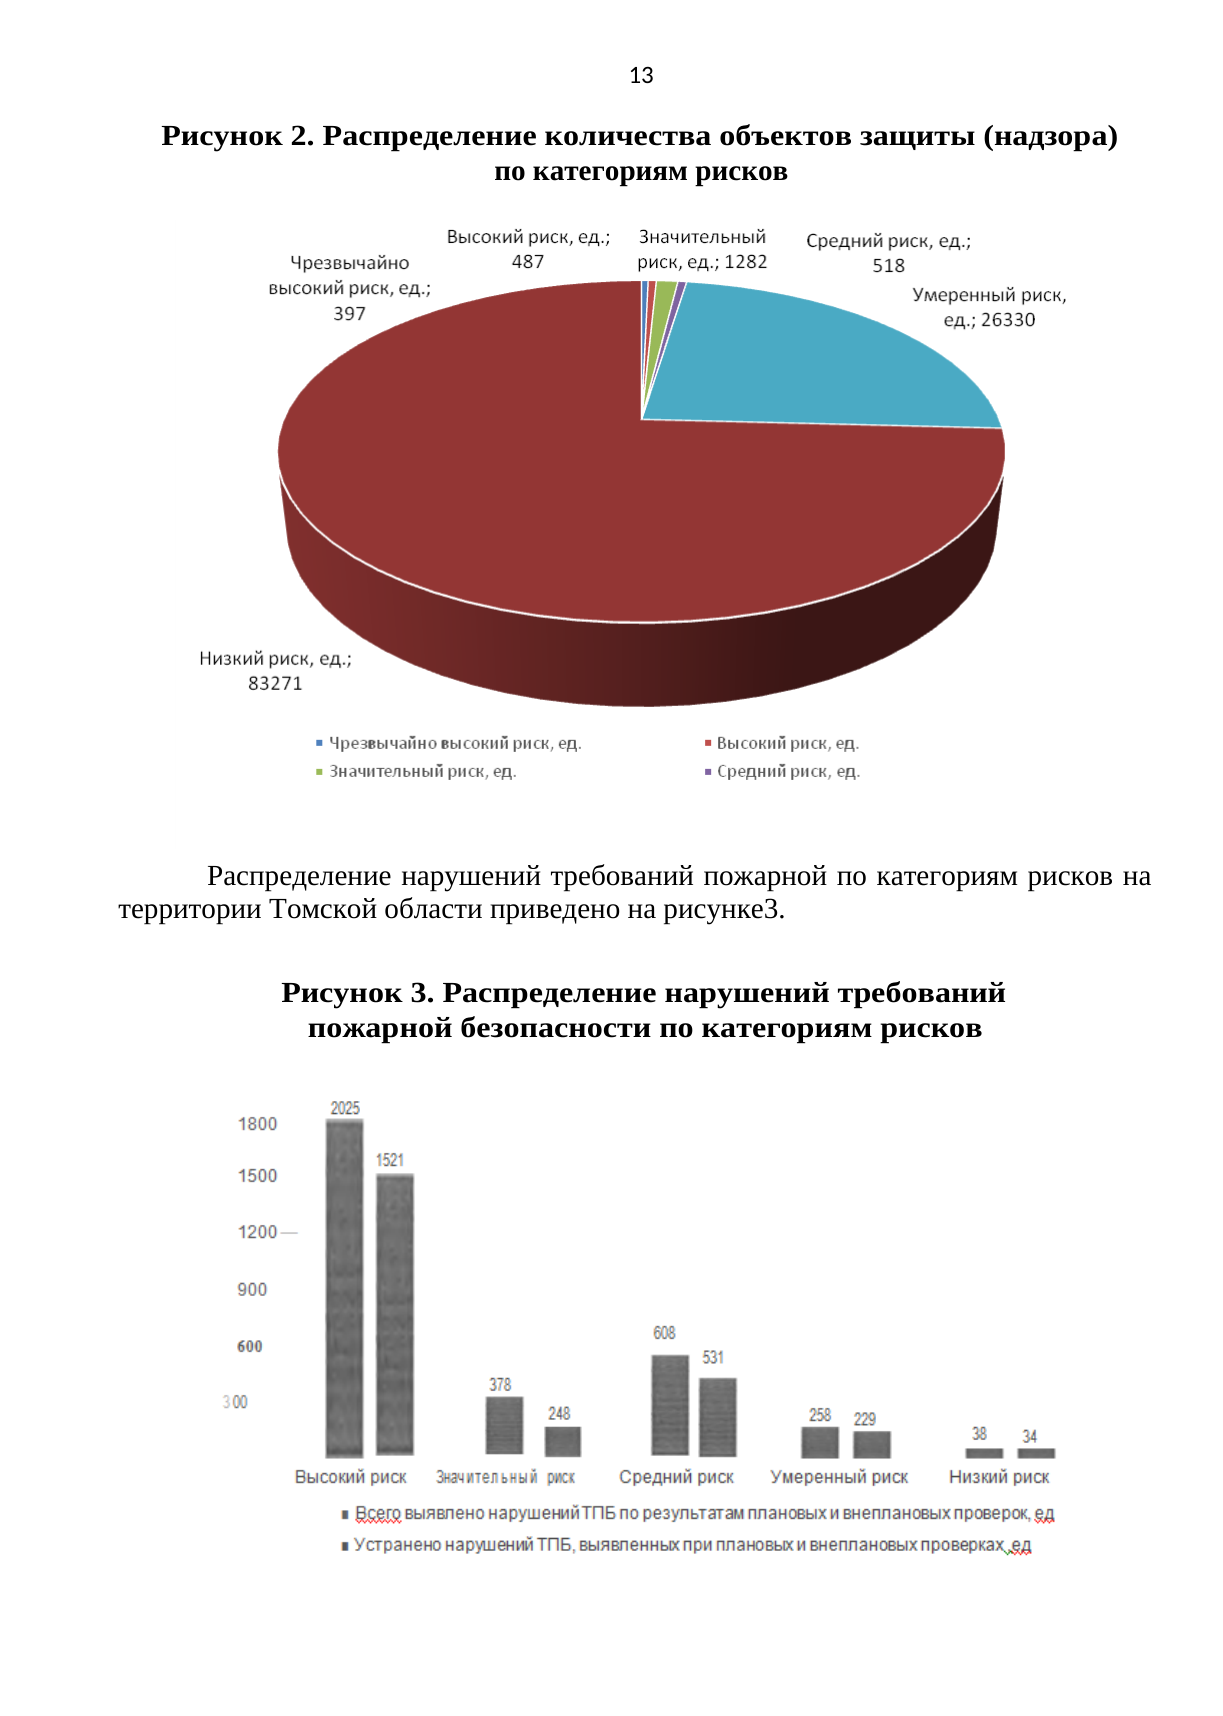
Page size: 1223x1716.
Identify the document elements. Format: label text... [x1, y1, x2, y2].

text Рисунок 3. Распределение нарушений требований пожарной безопасности по категориям рисков [219, 975, 1069, 1043]
picture [187, 1077, 1095, 1574]
picture [174, 220, 1108, 849]
text по категориям рисков [212, 153, 1070, 186]
text Распределение нарушений требований пожарной по категориям рисков на территории Томской области приведено на рисунке3. [118, 858, 1152, 925]
text Рисунок 2. Распределение количества объектов защиты (надзора) [118, 118, 1162, 152]
